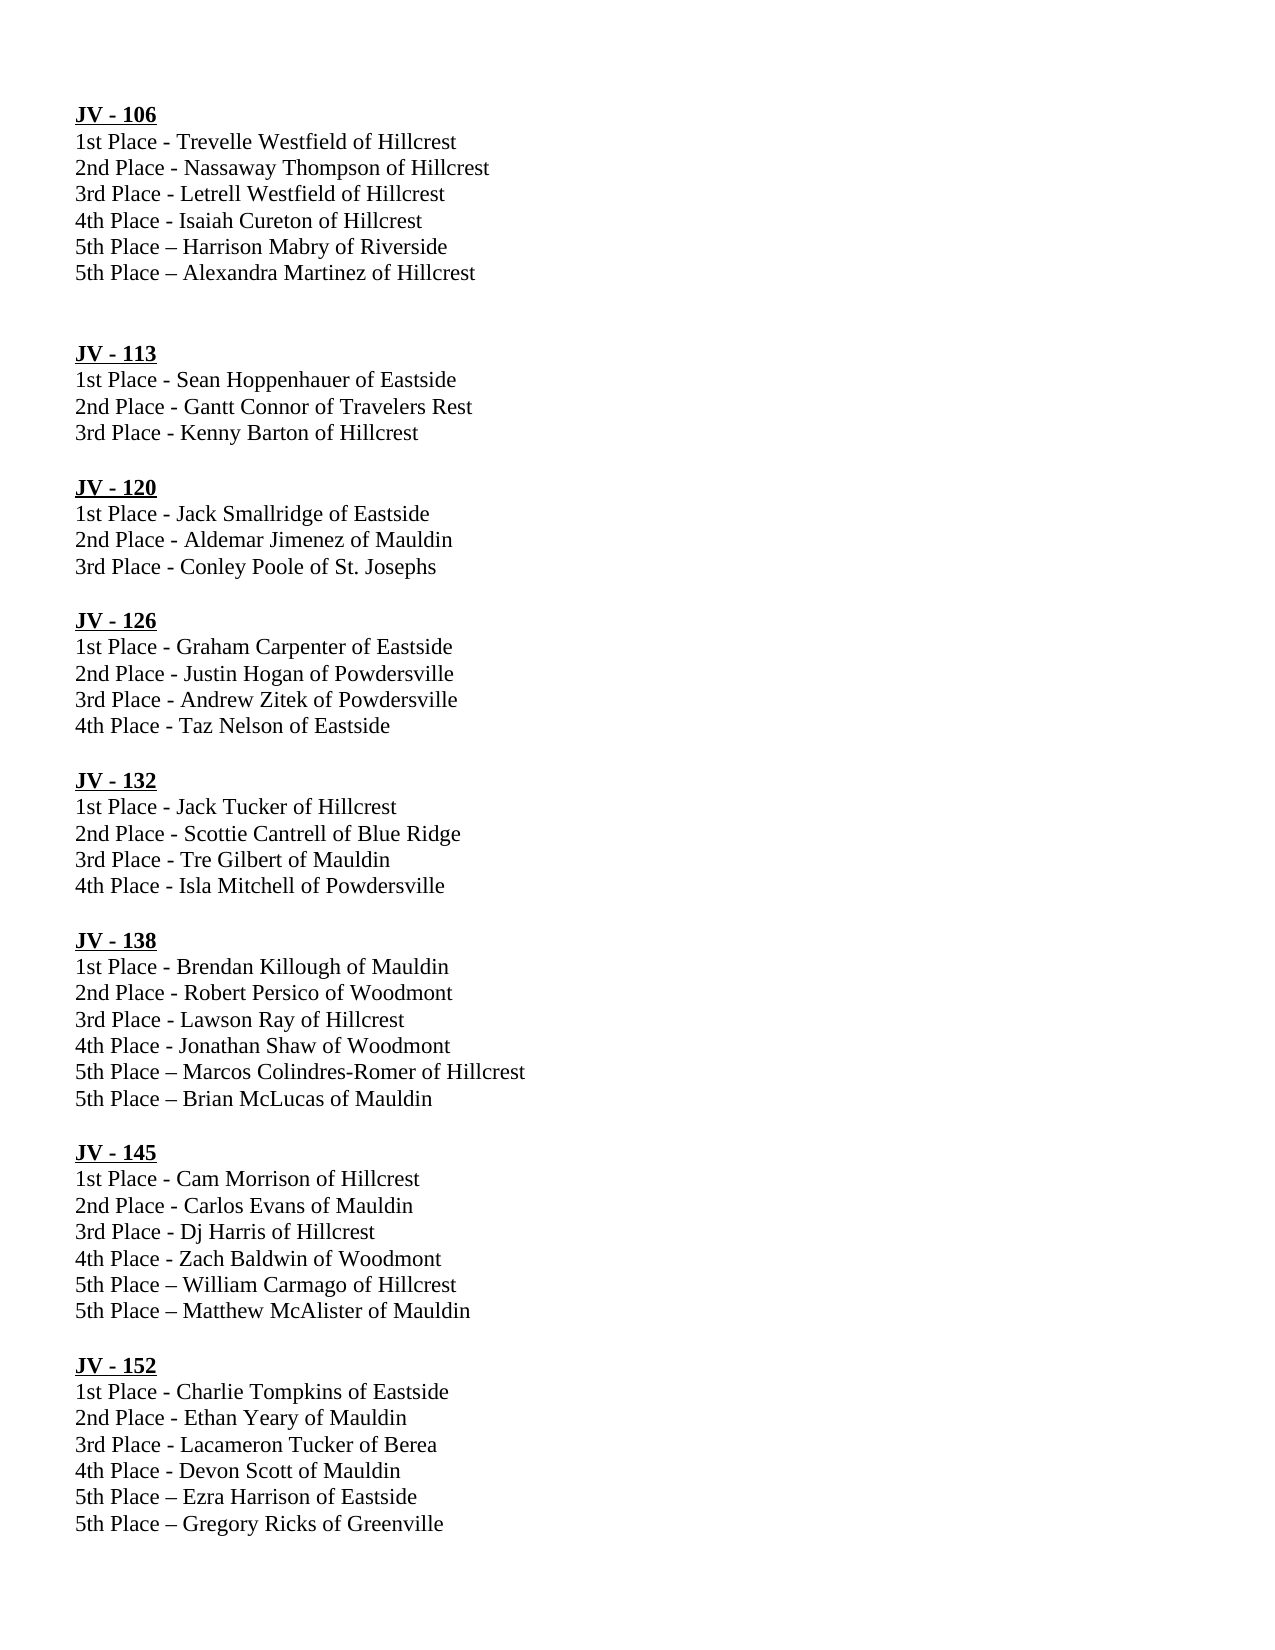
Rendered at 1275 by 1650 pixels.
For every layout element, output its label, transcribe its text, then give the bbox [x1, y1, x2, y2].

text 5th Place – Harrison Mabry of Riverside [75, 233, 1200, 259]
text JV - 113 1st Place - Sean Hoppenhauer of Eastside 2nd Place - Gantt Connor of Travelers Rest 3rd Place - Kenny Barton of Hillcrest [75, 340, 1200, 474]
text 5th Place – Matthew McAlister of Mauldin [75, 1297, 1200, 1352]
text 5th Place – Alexandra Martinez of Hillcrest [75, 259, 1200, 340]
text 5th Place – Gregory Ricks of Greenville [75, 1510, 1200, 1564]
text JV - 132 1st Place - Jack Tucker of Hillcrest 2nd Place - Scottie Cantrell of Blue Ridge 3rd Place - Tre Gilbert of Mauldin 4th Place - Isla Mitchell of Powdersville [75, 767, 1200, 927]
text 5th Place – Marcos Colindres-Romer of Hillcrest [75, 1058, 1200, 1085]
text 5th Place – Ezra Harrison of Eastside [75, 1483, 1200, 1510]
text JV - 126 1st Place - Graham Carpenter of Eastside 2nd Place - Justin Hogan of Powdersville 3rd Place - Andrew Zitek of Powdersville 4th Place - Taz Nelson of Eastside [75, 607, 1200, 767]
text JV - 120 1st Place - Jack Smallridge of Eastside 2nd Place - Aldemar Jimenez of Mauldin 3rd Place - Conley Poole of St. Josephs [75, 474, 1200, 607]
text JV - 106 1st Place - Trevelle Westfield of Hillcrest 2nd Place - Nassaway Thompson of Hillcrest 3rd Place - Letrell Westfield of Hillcrest 4th Place - Isaiah Cureton of Hillcrest [75, 101, 1200, 233]
text JV - 152 1st Place - Charlie Tompkins of Eastside 2nd Place - Ethan Yeary of Mauldin 3rd Place - Lacameron Tucker of Berea 4th Place - Devon Scott of Mauldin [75, 1352, 1200, 1483]
text JV - 138 1st Place - Brendan Killough of Mauldin 2nd Place - Robert Persico of Woodmont 3rd Place - Lawson Ray of Hillcrest 4th Place - Jonathan Shaw of Woodmont [75, 927, 1200, 1058]
text 5th Place – William Carmago of Hillcrest [75, 1271, 1200, 1297]
text 5th Place – Brian McLucas of Mauldin [75, 1085, 1200, 1139]
text JV - 145 1st Place - Cam Morrison of Hillcrest 2nd Place - Carlos Evans of Mauldin 3rd Place - Dj Harris of Hillcrest 4th Place - Zach Baldwin of Woodmont [75, 1139, 1200, 1271]
